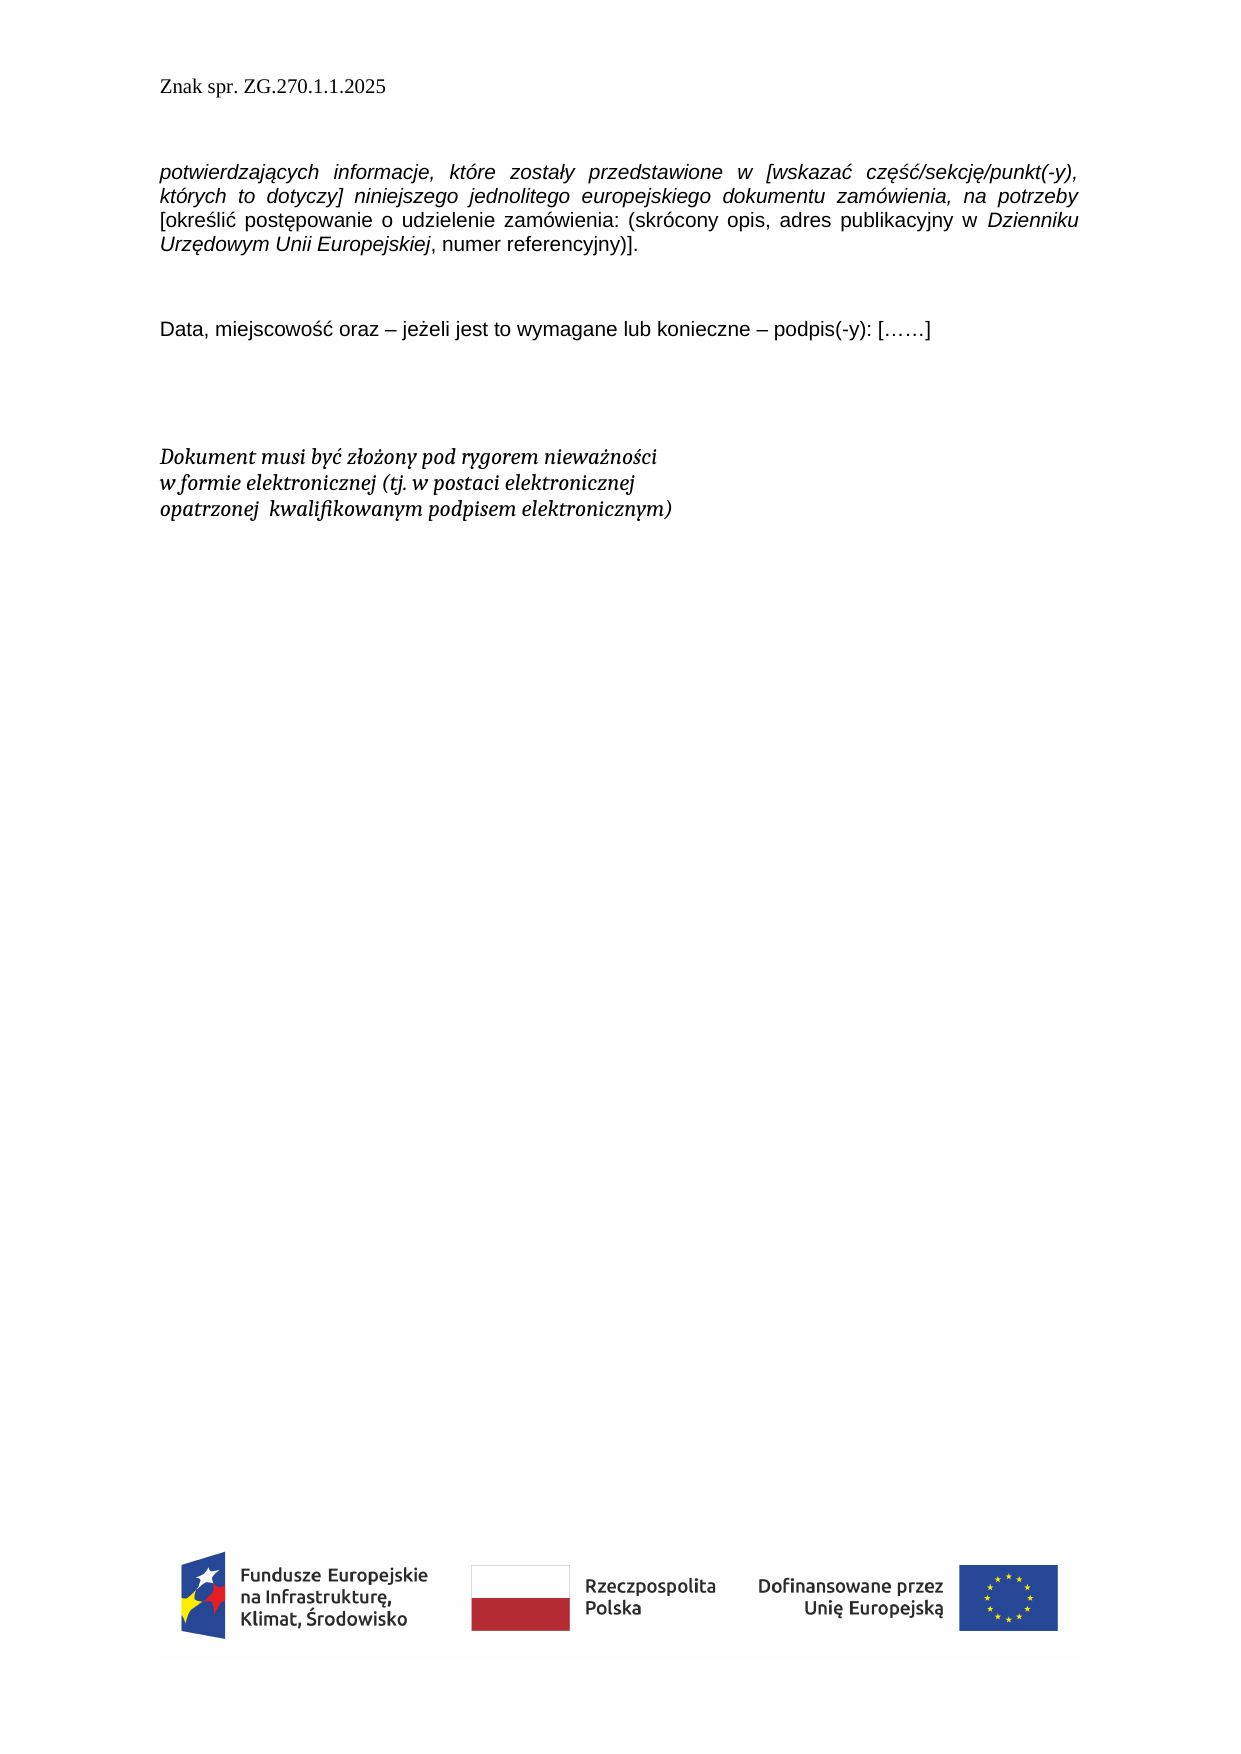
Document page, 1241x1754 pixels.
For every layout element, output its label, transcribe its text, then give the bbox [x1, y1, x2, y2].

text Dokument musi być złożony pod rygorem nieważności w formie elektronicznej (tj. w postaci elektronicznej opatrzonej kwalifikowanym podpisem elektronicznym) [159, 443, 1081, 523]
text Data, miejscowość oraz – jeżeli jest to wymagane lub konieczne – podpis(-y): [……] [159, 317, 1081, 341]
picture [159, 1529, 1081, 1661]
